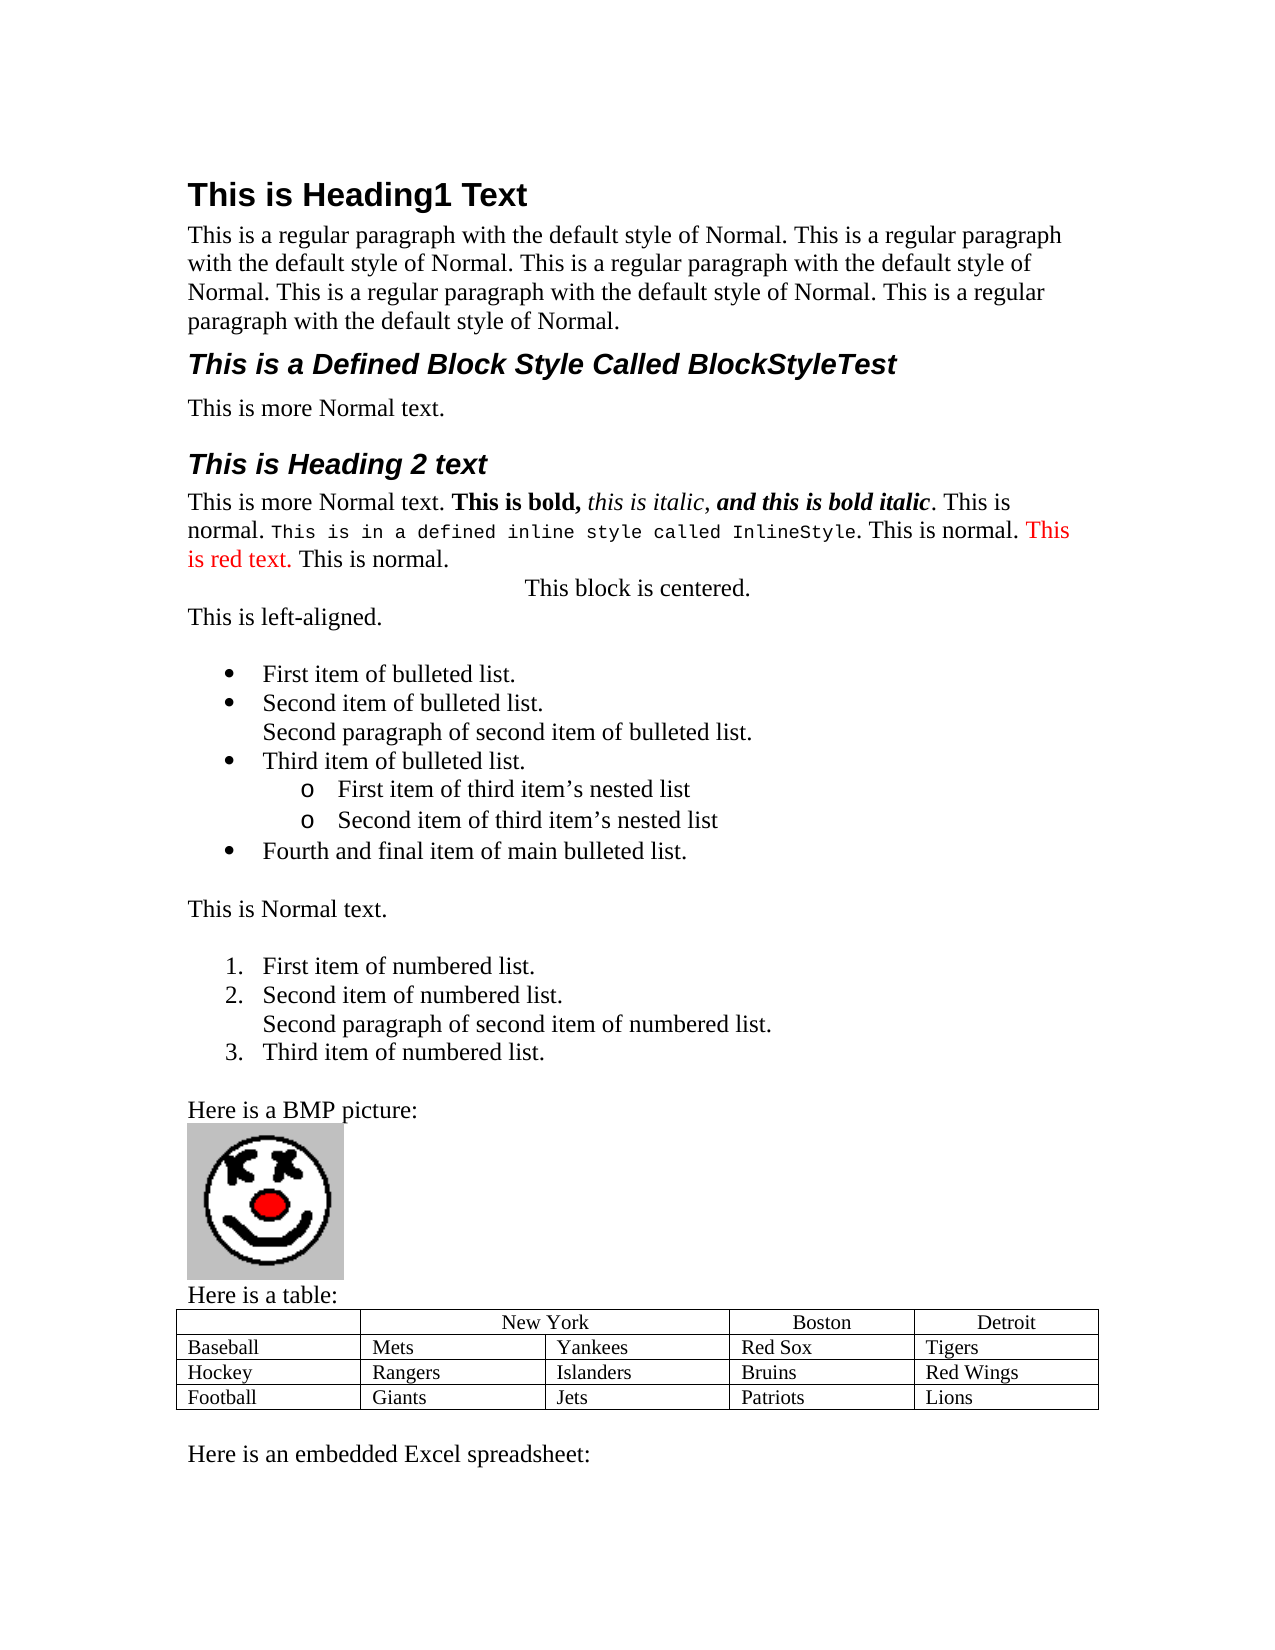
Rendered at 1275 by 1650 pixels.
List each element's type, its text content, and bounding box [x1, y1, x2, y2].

text This block is centered. [187, 573, 1087, 602]
text This is more Normal text. [187, 393, 1087, 422]
subtitle This is Heading1 Text [187, 175, 1087, 213]
table_cell Islanders [546, 1360, 729, 1384]
text This is left-aligned. [187, 602, 1087, 631]
list First item of numbered list. [225, 951, 1087, 980]
table_cell Baseball [177, 1335, 360, 1359]
list First item of third item’s nested list [300, 774, 1087, 805]
list Third item of numbered list. [225, 1037, 1087, 1066]
table_cell Giants [361, 1385, 545, 1409]
subtitle This is Heading 2 text [187, 447, 1087, 481]
list Third item of bulleted list. [225, 746, 1087, 774]
table_cell Hockey [177, 1360, 360, 1384]
table_cell Patriots [730, 1385, 914, 1409]
picture [187, 1123, 344, 1280]
table_cell Lions [915, 1385, 1098, 1409]
list First item of bulleted list. [225, 659, 1087, 688]
table_cell Rangers [361, 1360, 545, 1384]
text Here is a table: [187, 1280, 1087, 1309]
list Second item of third item’s nested list [300, 805, 1087, 836]
table_cell Football [177, 1385, 360, 1409]
text This is a Defined Block Style Called BlockStyleTest [187, 347, 1087, 381]
table_cell Red Sox [730, 1335, 914, 1359]
table_header Boston [730, 1310, 914, 1334]
text Here is an embedded Excel spreadsheet: [187, 1439, 1087, 1468]
list Second item of bulleted list. [225, 688, 1087, 717]
text Here is a BMP picture: [187, 1095, 1087, 1124]
text This is more Normal text. This is bold, this is italic, and this is bold italic. This is normal. This is in a defined inline style called InlineStyle. This is normal. This is red text. This is normal. [187, 487, 1087, 573]
table_header [177, 1310, 360, 1334]
table_cell Bruins [730, 1360, 914, 1384]
list Fourth and final item of main bulleted list. [225, 836, 1087, 865]
text Second paragraph of second item of numbered list. [262, 1009, 1087, 1037]
table_cell Mets [361, 1335, 545, 1359]
table_cell Tigers [915, 1335, 1098, 1359]
table_cell Red Wings [915, 1360, 1098, 1384]
table_cell Jets [546, 1385, 729, 1409]
table_cell Yankees [546, 1335, 729, 1359]
text Second paragraph of second item of bulleted list. [262, 717, 1087, 746]
table_header New York [361, 1310, 729, 1334]
table_header Detroit [915, 1310, 1098, 1334]
text This is a regular paragraph with the default style of Normal. This is a regular paragraph with the default style of Normal. This is a regular paragraph with the default style of Normal. This is a regular paragraph with the default style of Normal. This is a regular paragraph with the default style of Normal. [187, 220, 1087, 335]
list Second item of numbered list. [225, 980, 1087, 1009]
text This is Normal text. [187, 894, 1087, 922]
